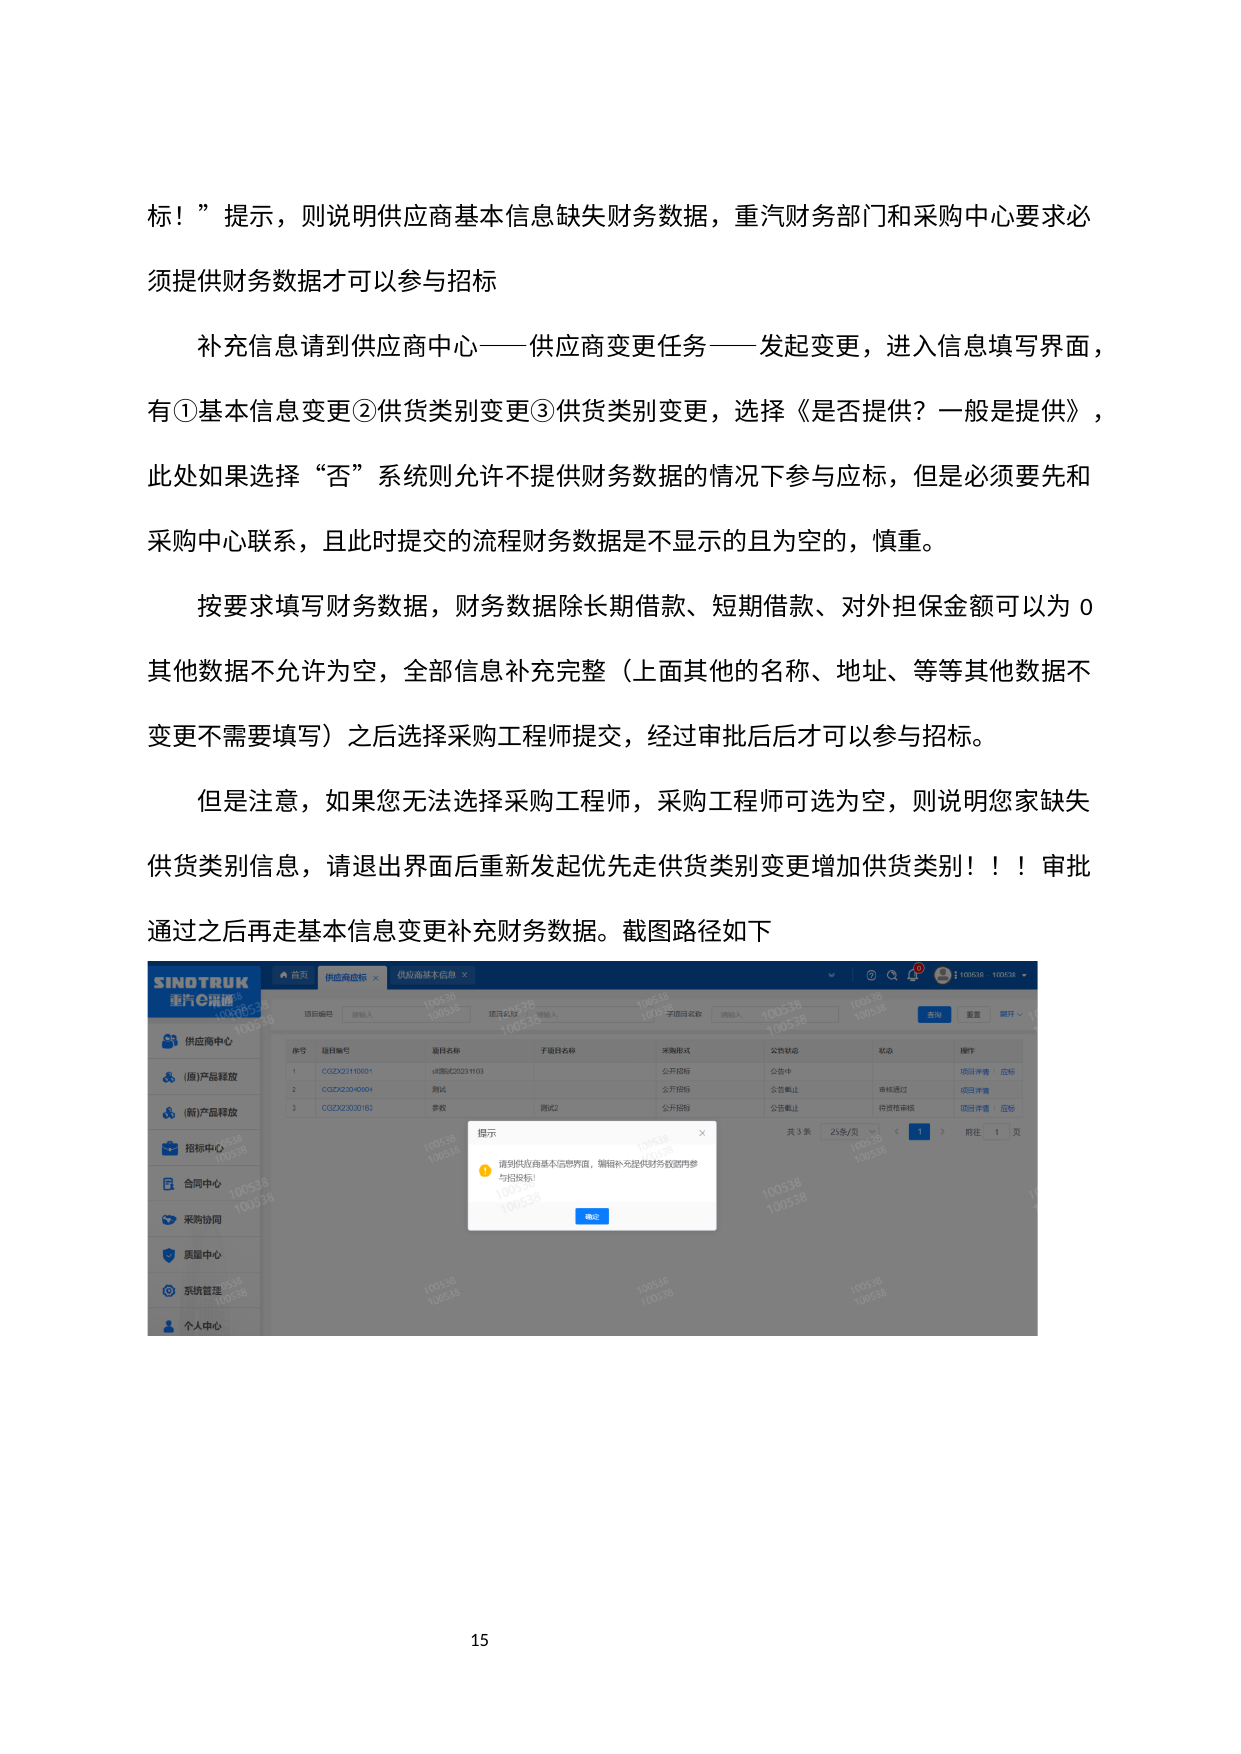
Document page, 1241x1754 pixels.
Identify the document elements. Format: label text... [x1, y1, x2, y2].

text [148, 182, 1092, 312]
picture [147, 961, 1038, 1336]
text 补充信息请到供应商中心——供应商变更任务——发起变更，进入信息填写界面，有①基本信息变更②供货类别变更③供货类别变更，选择《是否提供？一般是提供》，此处如果选择“否”系统则允许不提供财务数据的情况下参与应标，但是必须要先和采购中心联系，且此时提交的流程财务数据是不显示的且为空的，慎重。 [148, 312, 1092, 572]
text 按要求填写财务数据，财务数据除长期借款、短期借款、对外担保金额可以为0其他数据不允许为空，全部信息补充完整（上面其他的名称、地址、等等其他数据不变更不需要填写）之后选择采购工程师提交，经过审批后后才可以参与招标。 [148, 572, 1092, 767]
text 但是注意，如果您无法选择采购工程师，采购工程师可选为空，则说明您家缺失供货类别信息，请退出界面后重新发起优先走供货类别变更增加供货类别！！！审批通过之后再走基本信息变更补充财务数据。截图路径如下 [148, 767, 1092, 962]
